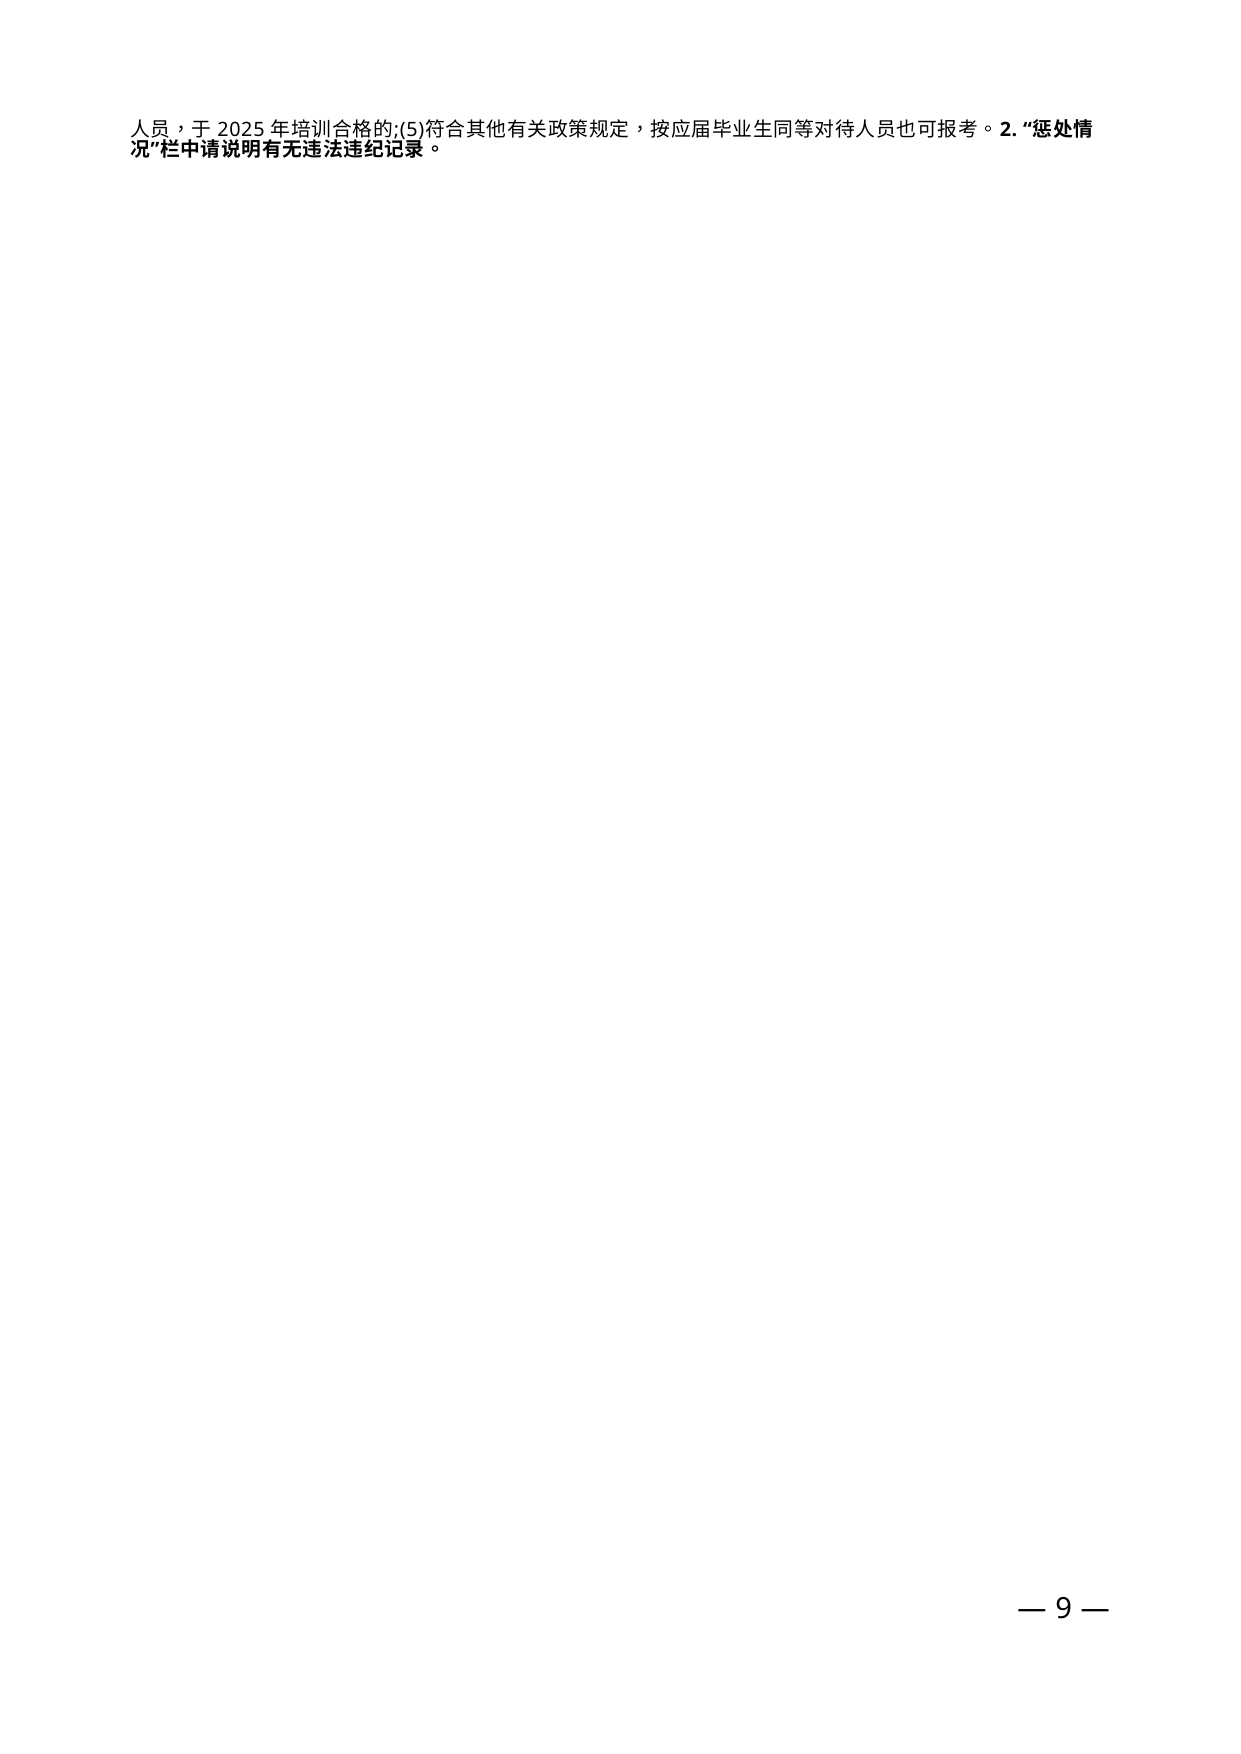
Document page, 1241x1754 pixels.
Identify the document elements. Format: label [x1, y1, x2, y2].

list [130, 119, 1110, 161]
